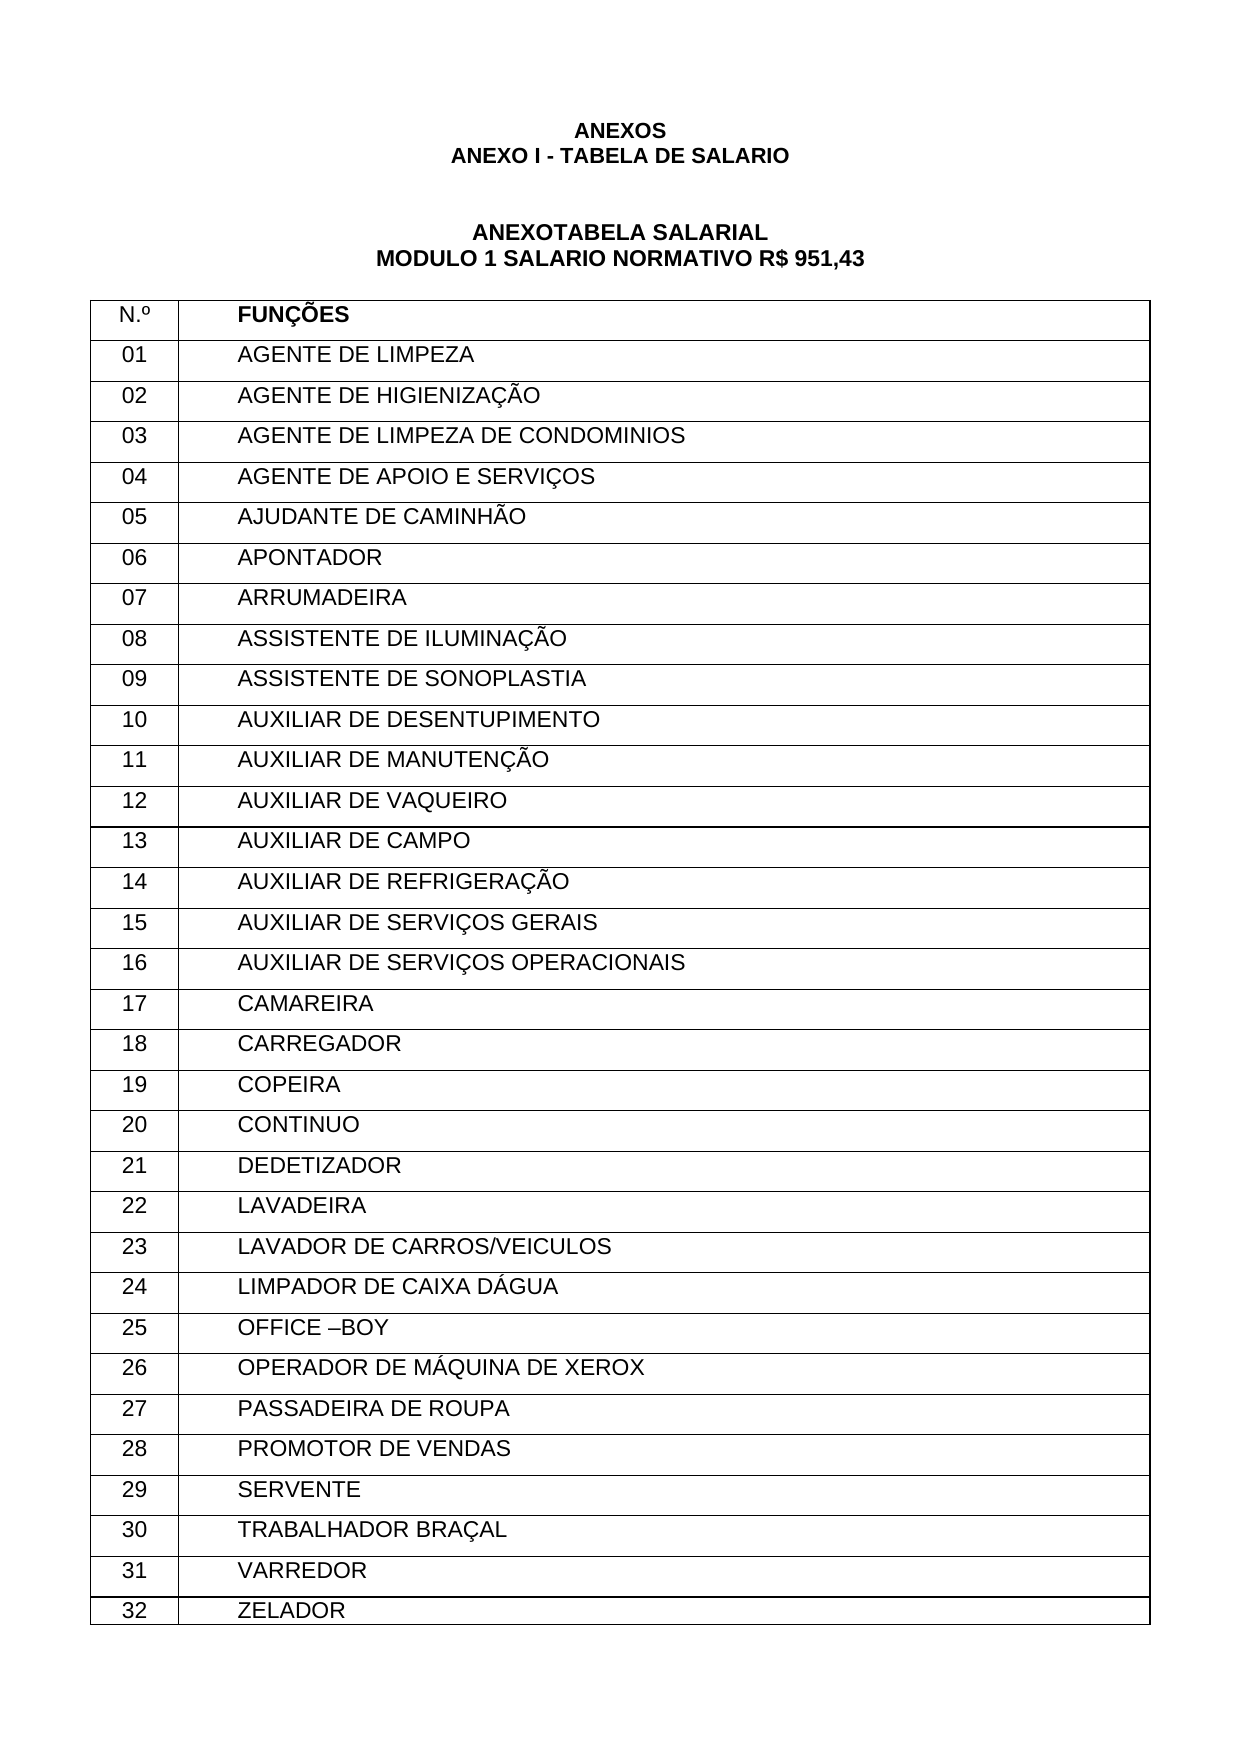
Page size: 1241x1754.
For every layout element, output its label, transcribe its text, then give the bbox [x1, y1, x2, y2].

table_cell AUXILIAR DE SERVIÇOS OPERACIONAIS [179, 949, 1149, 988]
table_header FUNÇÕES [179, 301, 1149, 340]
table_cell AUXILIAR DE REFRIGERAÇÃO [179, 868, 1149, 907]
table_cell AUXILIAR DE DESENTUPIMENTO [179, 706, 1149, 745]
table_cell AGENTE DE APOIO E SERVIÇOS [179, 463, 1149, 502]
table_cell CARREGADOR [179, 1030, 1149, 1069]
table_cell ASSISTENTE DE ILUMINAÇÃO [179, 625, 1149, 664]
table_cell VARREDOR [179, 1557, 1149, 1596]
table_cell COPEIRA [179, 1071, 1149, 1110]
table_cell 09 [91, 665, 178, 705]
table_cell 01 [91, 341, 178, 381]
table_cell 03 [91, 422, 178, 462]
table_cell CAMAREIRA [179, 990, 1149, 1029]
table_cell 20 [91, 1111, 178, 1151]
table_cell LAVADEIRA [179, 1192, 1149, 1232]
table_cell 06 [91, 544, 178, 583]
table_cell 31 [91, 1557, 178, 1596]
table_cell APONTADOR [179, 544, 1149, 583]
table_cell 25 [91, 1314, 178, 1353]
table_header N.º [91, 301, 178, 340]
table_cell 26 [91, 1354, 178, 1394]
table_cell 23 [91, 1233, 178, 1272]
text ANEXOTABELA SALARIAL [74, 219, 1167, 245]
table_cell 05 [91, 503, 178, 543]
table_cell 08 [91, 625, 178, 664]
table_cell 21 [91, 1152, 178, 1191]
table_cell 22 [91, 1192, 178, 1232]
table_cell 14 [91, 868, 178, 907]
table_cell 29 [91, 1476, 178, 1515]
table_cell AUXILIAR DE MANUTENÇÃO [179, 746, 1149, 786]
table_cell PASSADEIRA DE ROUPA [179, 1395, 1149, 1434]
table_cell 18 [91, 1030, 178, 1069]
table_cell AUXILIAR DE CAMPO [179, 828, 1149, 867]
table_cell LAVADOR DE CARROS/VEICULOS [179, 1233, 1149, 1272]
table_cell 15 [91, 909, 178, 948]
table_cell AGENTE DE HIGIENIZAÇÃO [179, 382, 1149, 421]
table_cell 17 [91, 990, 178, 1029]
table_cell TRABALHADOR BRAÇAL [179, 1516, 1149, 1556]
table_cell AGENTE DE LIMPEZA [179, 341, 1149, 381]
table_cell AJUDANTE DE CAMINHÃO [179, 503, 1149, 543]
table_cell 10 [91, 706, 178, 745]
table_cell 07 [91, 584, 178, 624]
table_cell 04 [91, 463, 178, 502]
table_cell 13 [91, 828, 178, 867]
text MODULO 1 SALARIO NORMATIVO R$ 951,43 [74, 245, 1167, 272]
table_cell AUXILIAR DE SERVIÇOS GERAIS [179, 909, 1149, 948]
table_cell ARRUMADEIRA [179, 584, 1149, 624]
text ANEXO I - TABELA DE SALARIO [118, 143, 1122, 168]
table_cell 28 [91, 1435, 178, 1475]
table_cell AUXILIAR DE VAQUEIRO [179, 787, 1149, 826]
table_cell SERVENTE [179, 1476, 1149, 1515]
table_cell 12 [91, 787, 178, 826]
table_cell LIMPADOR DE CAIXA DÁGUA [179, 1273, 1149, 1313]
table_cell 11 [91, 746, 178, 786]
table_cell 19 [91, 1071, 178, 1110]
table_cell 30 [91, 1516, 178, 1556]
table_cell ZELADOR [179, 1598, 1149, 1624]
table_cell 24 [91, 1273, 178, 1313]
table_cell ASSISTENTE DE SONOPLASTIA [179, 665, 1149, 705]
table_cell AGENTE DE LIMPEZA DE CONDOMINIOS [179, 422, 1149, 462]
table_cell CONTINUO [179, 1111, 1149, 1151]
table_cell 27 [91, 1395, 178, 1434]
table_cell 02 [91, 382, 178, 421]
table_cell OPERADOR DE MÁQUINA DE XEROX [179, 1354, 1149, 1394]
table_cell 16 [91, 949, 178, 988]
table_cell OFFICE –BOY [179, 1314, 1149, 1353]
text ANEXOS [118, 118, 1122, 143]
table_cell DEDETIZADOR [179, 1152, 1149, 1191]
table_cell PROMOTOR DE VENDAS [179, 1435, 1149, 1475]
table_cell 32 [91, 1598, 178, 1624]
